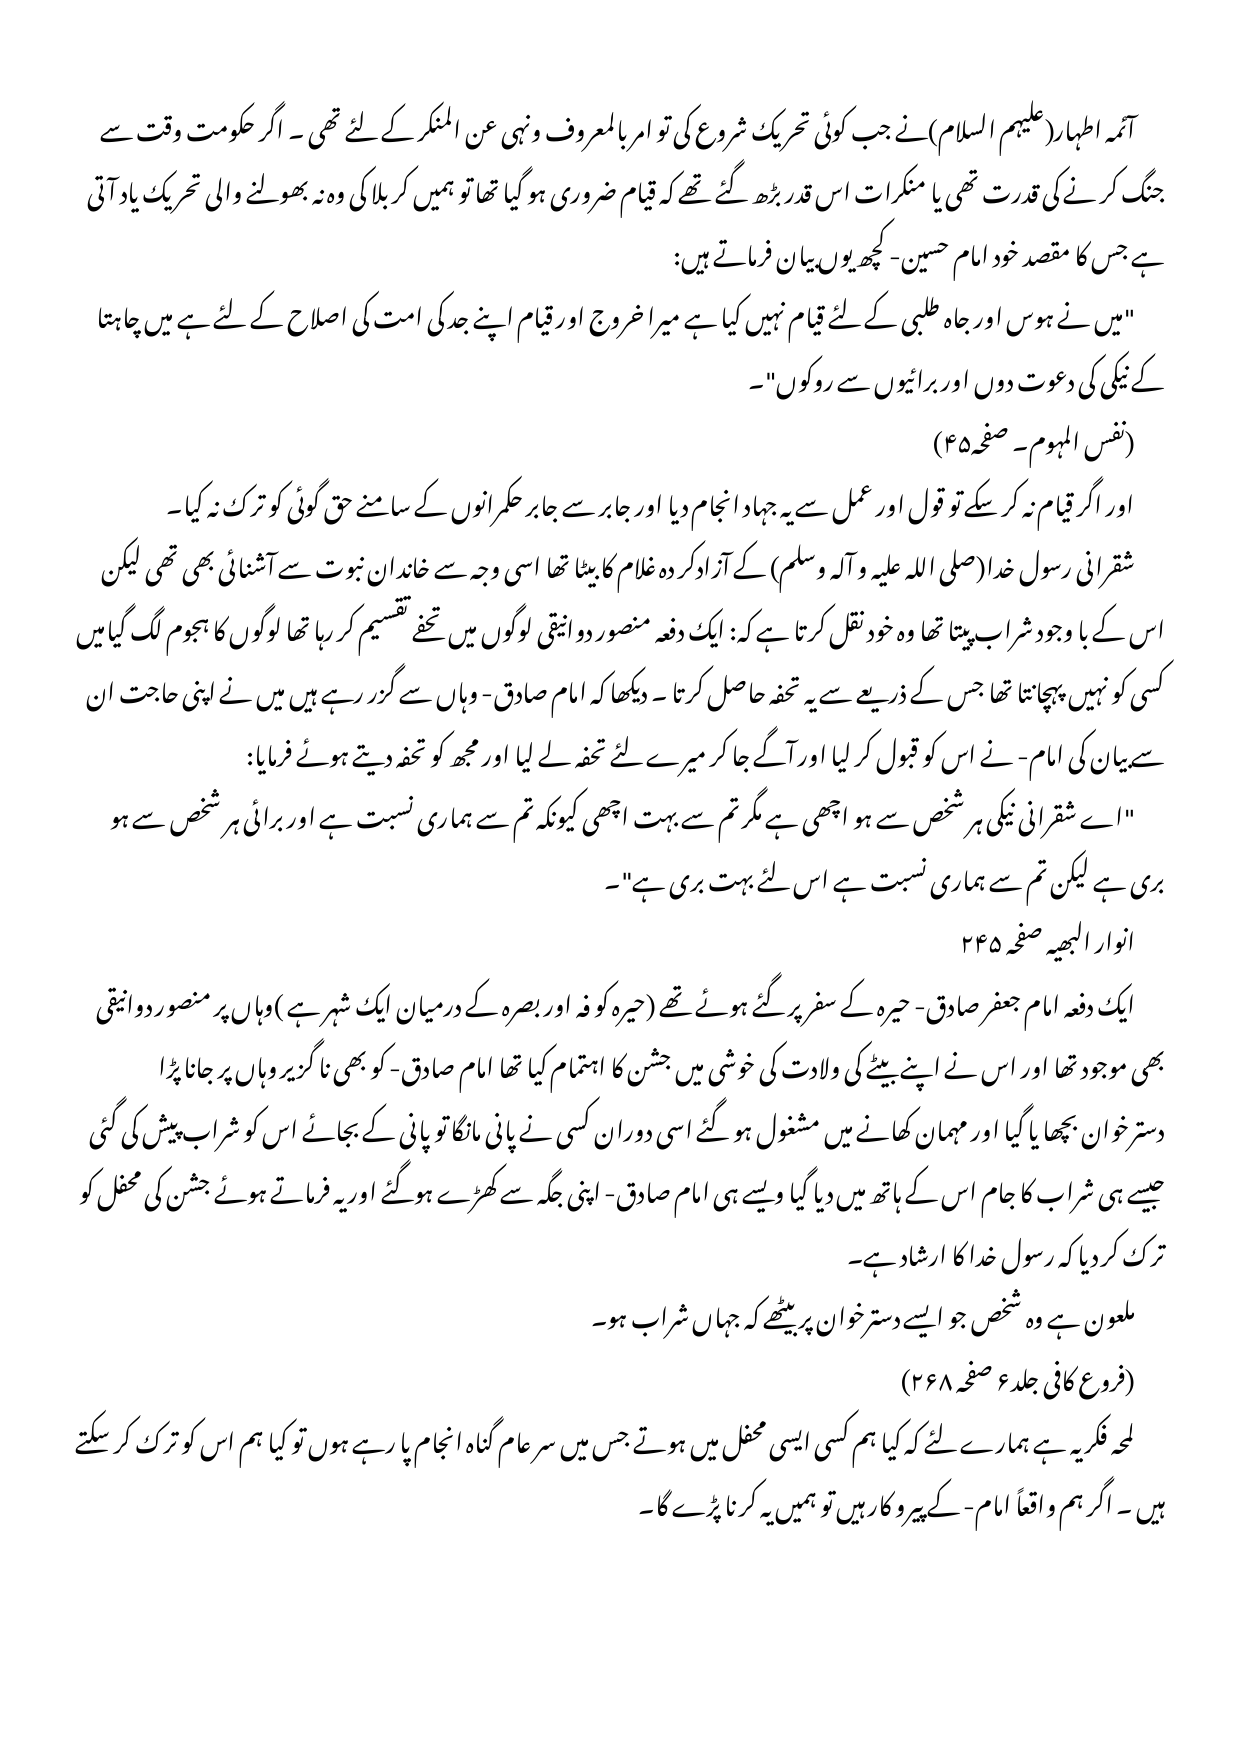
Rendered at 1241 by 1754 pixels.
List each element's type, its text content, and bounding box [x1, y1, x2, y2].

text شقرانی رسول خدا(صلی اللہ علیہ و آلہ وسلم) کے آزادکر دہ غلام کا بیٹا تھا اسی وجہ سے خاندان نبوت سے آشنائی بھی تھی لیکن اس کے با وجود شراب پیتا تھا وہ خود نقل کر تا ہے کہ: ایک دفعہ منصور دوانیقی لوگوں میں تحفے تقسیم کر رہا تھا لوگوں کا ہجوم لگ گیامیں کسی کو نہیں پہچانتا تھا جس کے ذریعے سے یہ تحفہ حاصل کر تا ۔ دیکھا کہ امام صادق- وہاں سے گزر رہے ہیں میں نے اپنی حاجت ان سے بیان کی امام- نے اس کو قبول کر لیا اور آگے جا کر میرے لئے تحفہ لے لیا اور مجھ کو تحفہ دیتے ہوئے فرمایا: [75, 531, 1165, 781]
text ایک دفعہ امام جعفر صادق- حیرہ کے سفر پر گئے ہوئے تھے (حیرہ کو فہ اور بصرہ کے درمیان ایک شہر ہے )وہاں پر منصور دوانیقی بھی موجود تھا اور اس نے اپنے بیٹے کی ولادت کی خوشی میں جشن کا اہتمام کیا تھا امام صادق- کو بھی نا گزیر وہاں پر جانا پڑا دسترخوان بچھا یا گیا اور مہمان کھانے میں مشغول ہو گئے اسی دوران کسی نے پانی مانگا تو پانی کے بجائے اس کو شراب پیش کی گئی جیسے ہی شراب کا جام اس کے ہاتھ میں دیا گیا ویسے ہی امام صادق- اپنی جگہ سے کھڑے ہوگئے اور یہ فرماتے ہوئے جشن کی محفل کو ترک کر دیا کہ رسول خدا کا ارشاد ہے۔ [75, 969, 1165, 1281]
text اور اگر قیام نہ کر سکے تو قول اور عمل سے یہ جہاد انجام دیا اور جابر سے جابر حکمرانوں کے سامنے حق گوئی کو ترک نہ کیا۔ [75, 469, 1165, 531]
text (فروع کافی جلد۶ صفحہ ۲۶۸) [75, 1344, 1165, 1406]
text آئمہ اطہار(علیہم السلام)نے جب کوئی تحریک شروع کی تو امر بالمعروف ونہی عن المنکر کے لئے تھی ۔ اگر حکومت وقت سے جنگ کر نے کی قدرت تھی یا منکرات اس قدر بڑھ گئے تھے کہ قیام ضروری ہو گیا تھا تو ہمیں کر بلا کی وہ نہ بھولنے والی تحریک یاد آتی ہے جس کا مقصد خود امام حسین- کچھ یوں بیان فرماتے ہیں: [75, 94, 1165, 281]
text ملعون ہے وہ شخص جو ایسے دسترخوان پر بیٹھے کہ جہاں شراب ہو۔ [75, 1281, 1165, 1344]
text "اے شقرانی نیکی ہر شخص سے ہو اچھی ہے مگر تم سے بہت اچھی کیونکہ تم سے ہماری نسبت ہے اور برائی ہر شخص سے ہو بری ہے لیکن تم سے ہماری نسبت ہے اس لئے بہت بری ہے"۔ [75, 781, 1165, 906]
text "میں نے ہوس اور جاہ طلبی کے لئے قیام نہیں کیا ہے میرا خروج اور قیام اپنے جد کی امت کی اصلاح کے لئے ہے میں چاہتا کے نیکی کی دعوت دوں اور برائیوں سے روکوں"۔ [75, 281, 1165, 406]
text (نفس المہوم۔ صفحہ۴۵) [75, 406, 1165, 469]
text لمحہ فکر یہ ہے ہمارے لئے کہ کیا ہم کسی ایسی محفل میں ہوتے جس میں سر عام گناہ انجام پا رہے ہوں تو کیا ہم اس کو ترک کر سکتے ہیں ۔ اگر ہم واقعاً امام- کے پیرو کار ہیں تو ہمیں یہ کر نا پڑے گا۔ [75, 1406, 1165, 1531]
text انوار البھیہ صفحہ ۲۴۵ [75, 906, 1165, 969]
